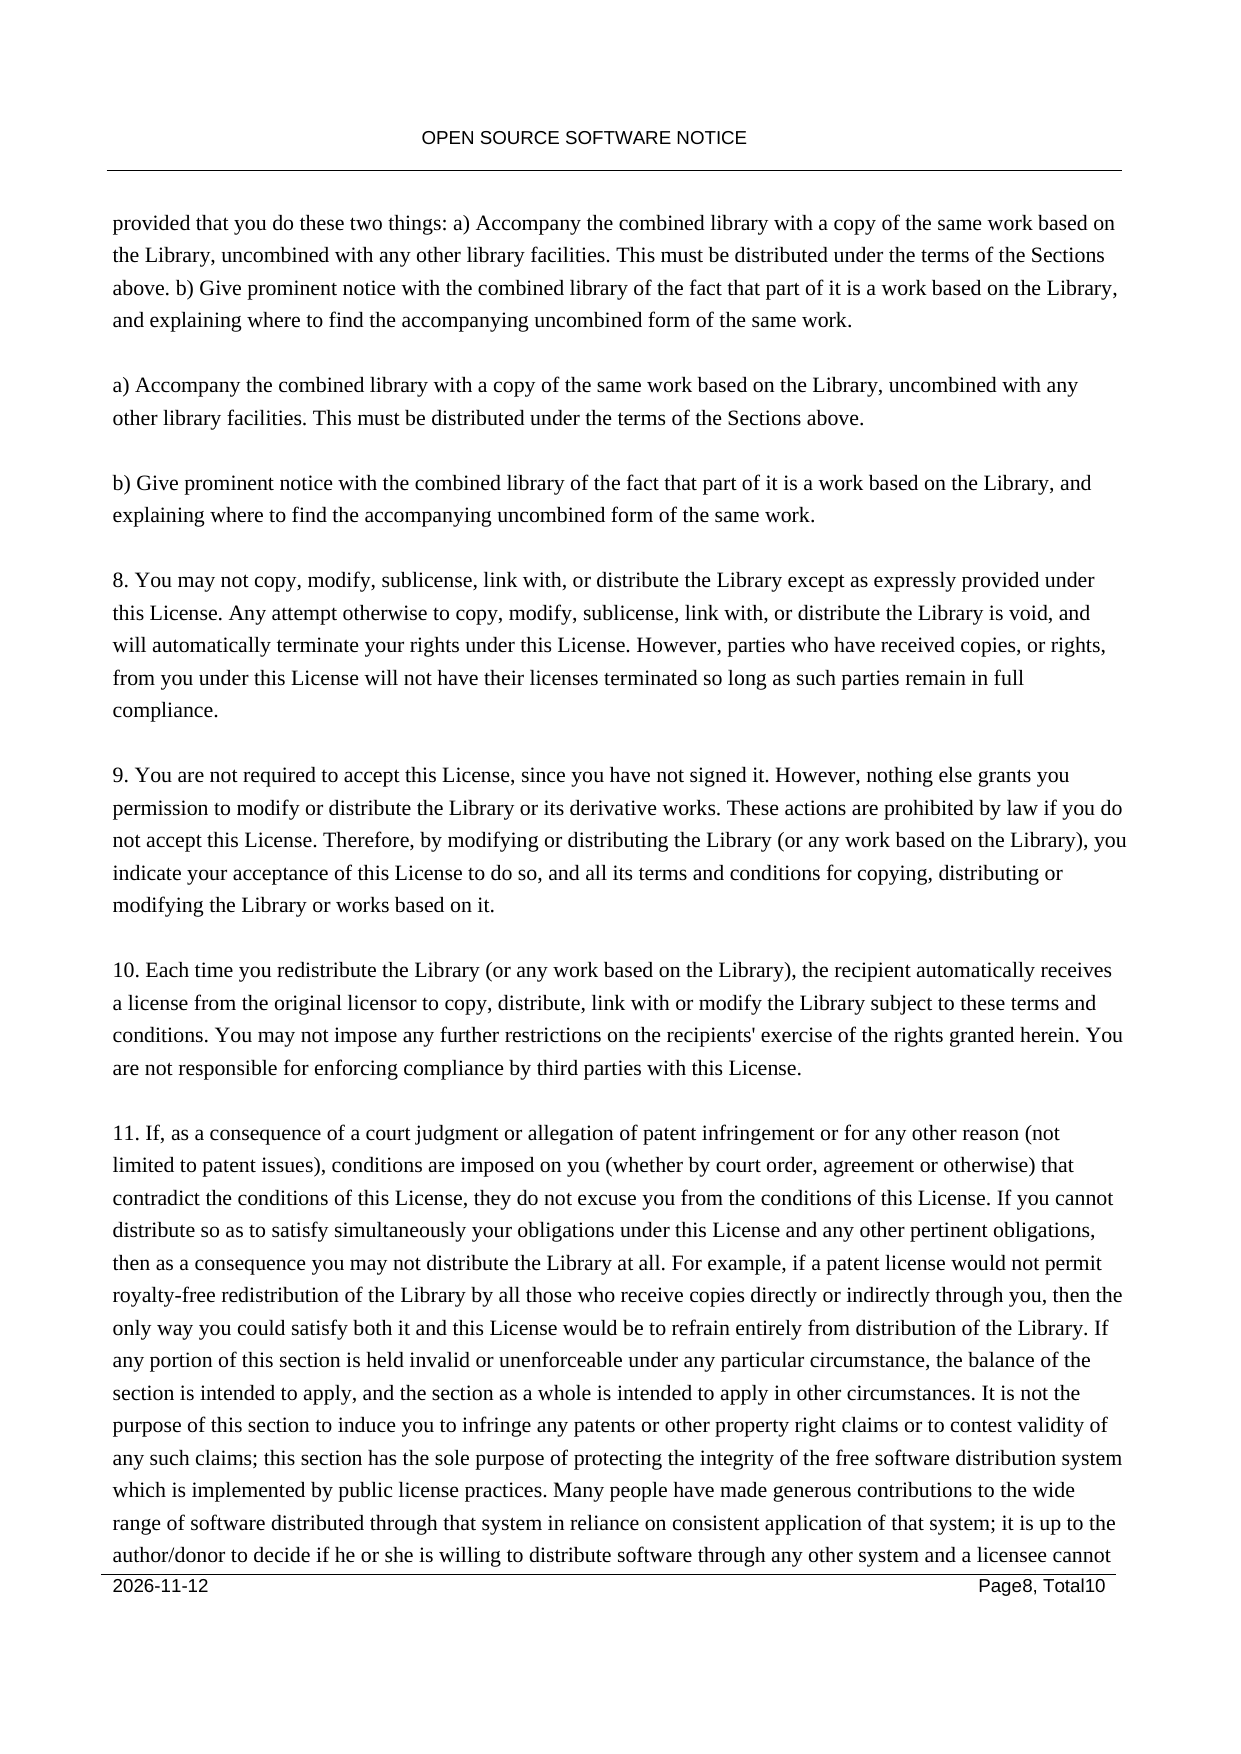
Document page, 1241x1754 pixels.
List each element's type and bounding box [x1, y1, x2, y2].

text [112, 206, 1128, 1571]
